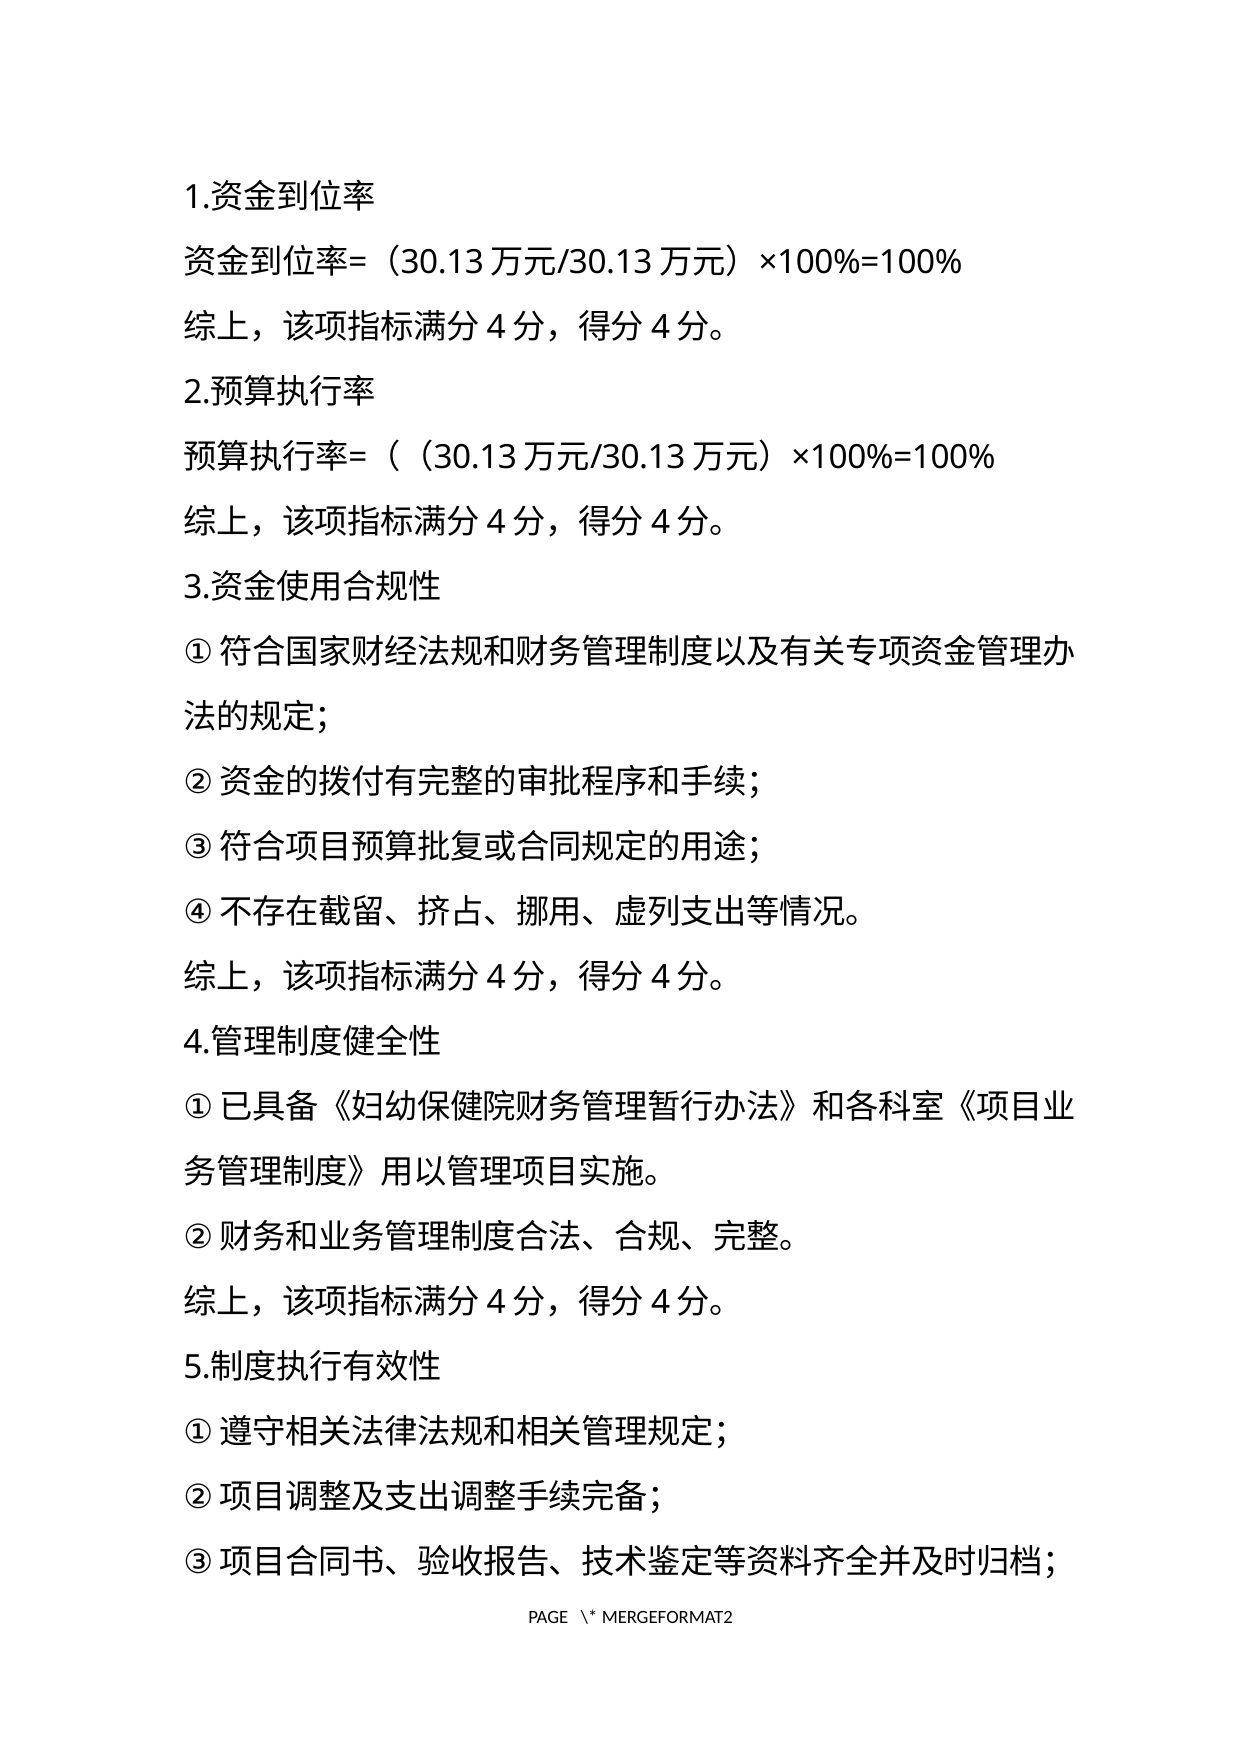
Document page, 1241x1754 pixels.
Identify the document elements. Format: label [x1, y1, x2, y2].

text [183, 162, 1078, 1592]
